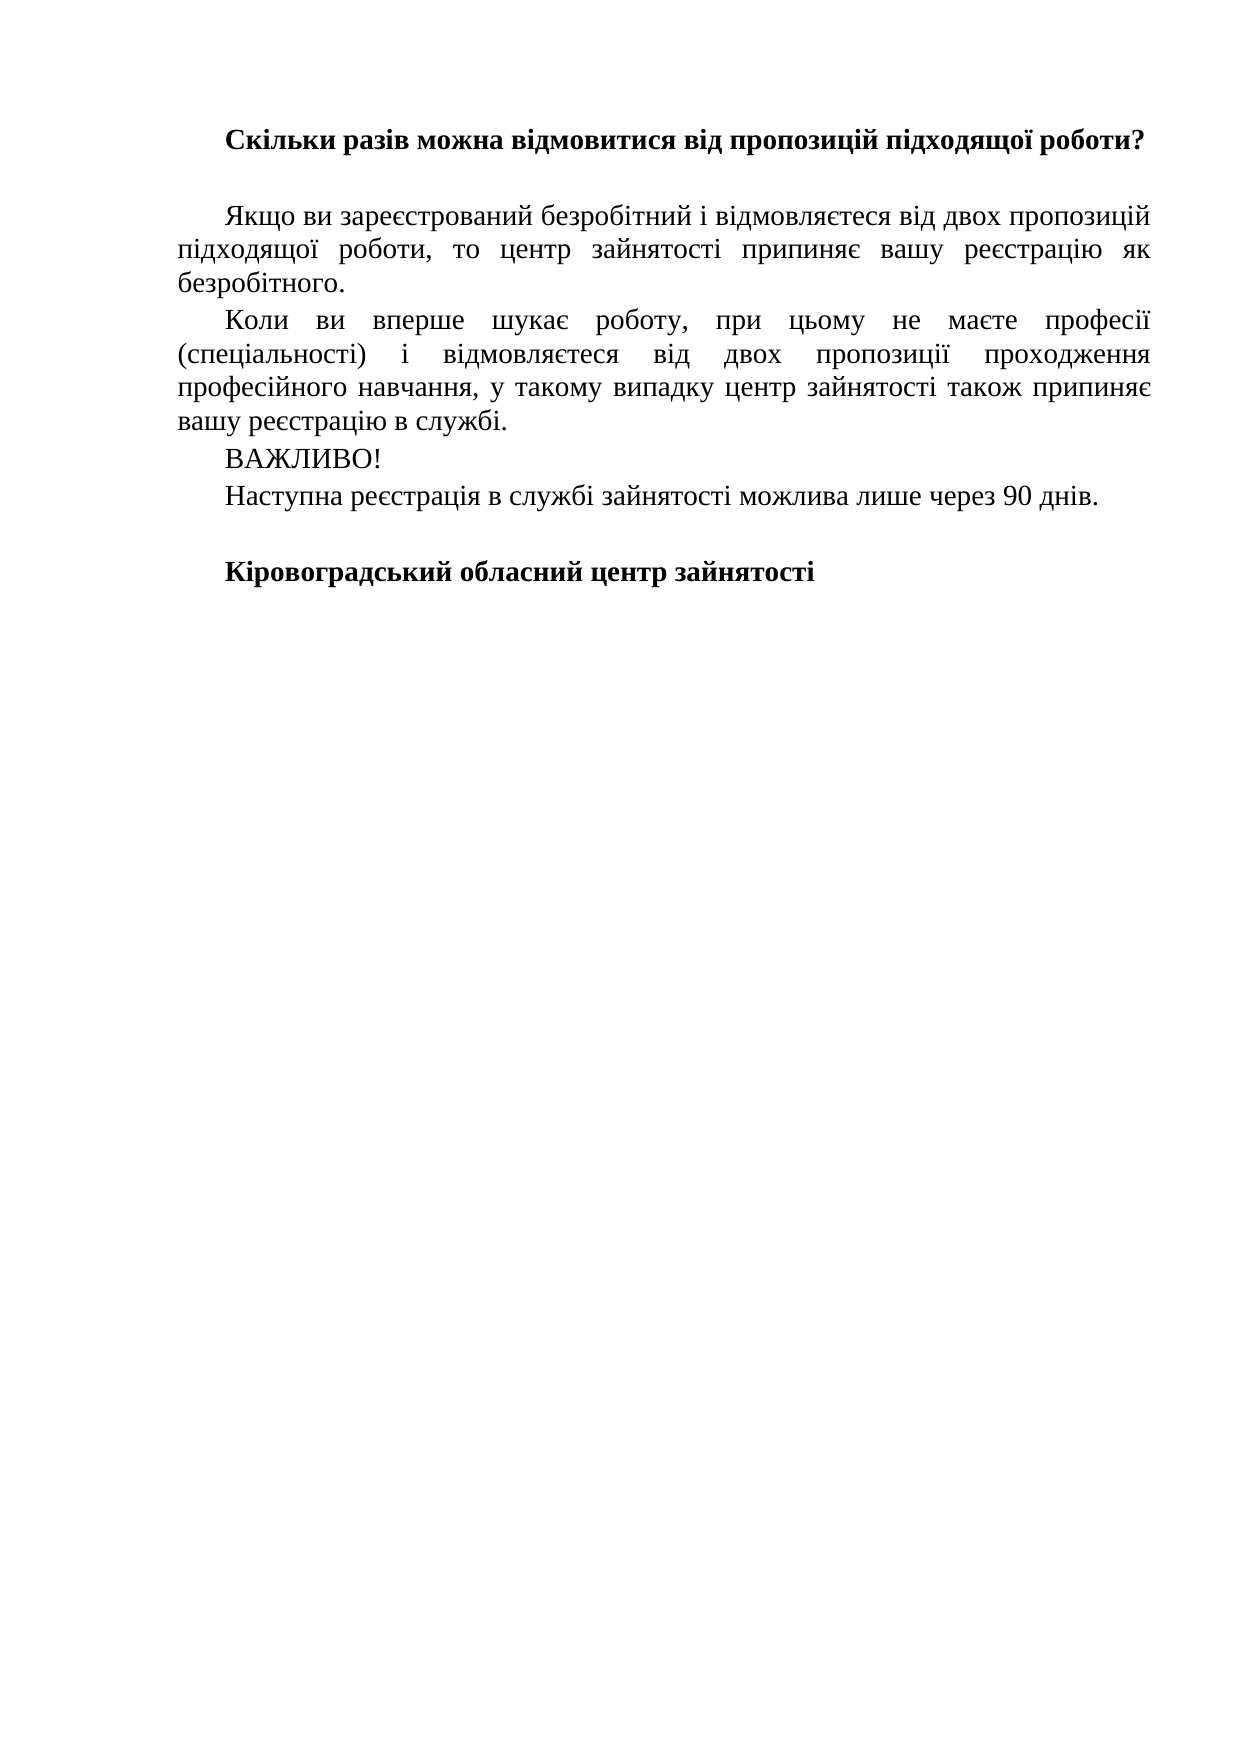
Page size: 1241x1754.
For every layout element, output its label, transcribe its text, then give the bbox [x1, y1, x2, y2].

text Коли ви вперше шукає роботу, при цьому не маєте професії (спеціальності) і відмовляєтеся від двох пропозиції проходження професійного навчання, у такому випадку центр зайнятості також припиняє вашу реєстрацію в службі. [177, 302, 1152, 437]
text Якщо ви зареєстрований безробітний і відмовляєтеся від двох пропозицій підходящої роботи, то центр зайнятості припиняє вашу реєстрацію як безробітного. [177, 198, 1152, 298]
text Кіровоградський обласний центр зайнятості [177, 554, 1152, 587]
text Наступна реєстрація в службі зайнятості можлива лише через 90 днів. [177, 478, 1152, 512]
text Скільки разів можна відмовитися від пропозицій підходящої роботи? [177, 122, 1152, 156]
text ВАЖЛИВО! [177, 441, 1152, 474]
